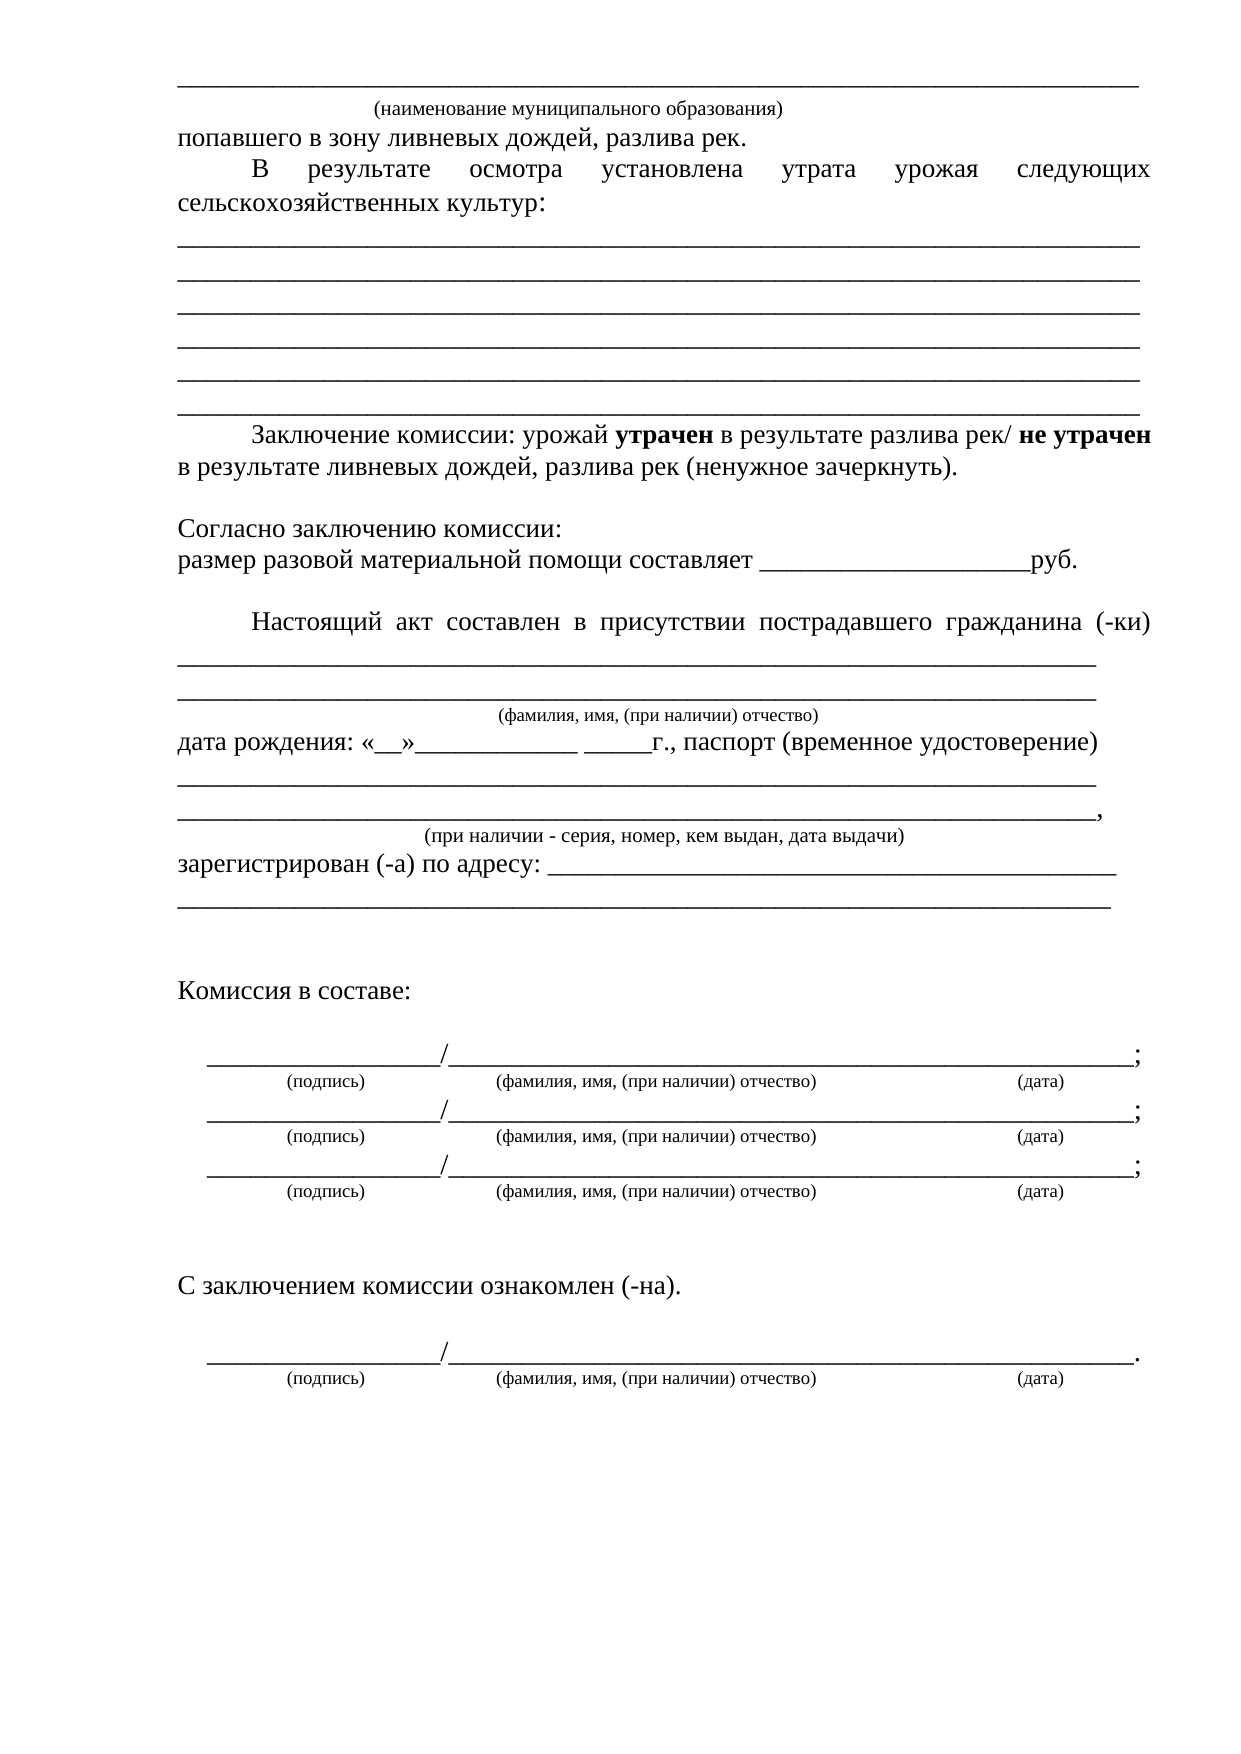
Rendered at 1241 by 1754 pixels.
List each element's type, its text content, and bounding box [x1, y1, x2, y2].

text ________________/_______________________________________________; [177, 1092, 1152, 1125]
text ______________________________________________________________________________________________________________________________________________________________________________________________________ [177, 318, 1152, 418]
text Согласно заключению комиссии: [177, 512, 1152, 543]
text (подпись) (фамилия, имя, (при наличии) отчество) (дата) [177, 1070, 1152, 1092]
text (фамилия, имя, (при наличии) отчество) [177, 703, 1152, 725]
text В результате осмотра установлена утрата урожая следующих сельскохозяйственных культур: [177, 152, 1152, 217]
text ________________________________________________________________ [177, 878, 1152, 912]
text (подпись) (фамилия, имя, (при наличии) отчество) (дата) [177, 1367, 1152, 1389]
text Комиссия в составе: [177, 974, 1152, 1006]
text размер разовой материальной помощи составляет ____________________руб. [177, 543, 1152, 574]
text ________________/_______________________________________________; [177, 1147, 1152, 1180]
text зарегистрирован (-а) по адресу: __________________________________________ [177, 847, 1152, 878]
text Настоящий акт составлен в присутствии пострадавшего гражданина (-ки) _______________________________________________________________ _______________________________________________________________ [177, 605, 1152, 703]
text ________________/_______________________________________________. [177, 1334, 1152, 1367]
text __________________________________________________________________ [177, 284, 1152, 318]
text ________________/_______________________________________________; [177, 1037, 1152, 1070]
text _______________________________________________________________ [177, 756, 1152, 790]
text С заключением комиссии ознакомлен (-на). [177, 1269, 1152, 1300]
text (при наличии - серия, номер, кем выдан, дата выдачи) [177, 823, 1152, 847]
text _______________________________________________________________________ (наименование муниципального образования) [177, 59, 1152, 121]
text дата рождения: «__»____________ _____г., паспорт (временное удостоверение) [177, 725, 1152, 756]
text Заключение комиссии: урожай утрачен в результате разлива рек/ не утрачен в результате ливневых дождей, разлива рек (ненужное зачеркнуть). [177, 418, 1152, 481]
text __________________________________________________________________ [177, 251, 1152, 284]
text _______________________________________________________________, [177, 790, 1152, 823]
text (подпись) (фамилия, имя, (при наличии) отчество) (дата) [177, 1180, 1152, 1202]
text __________________________________________________________________ [177, 217, 1152, 251]
text попавшего в зону ливневых дождей, разлива рек. [177, 121, 1152, 152]
text (подпись) (фамилия, имя, (при наличии) отчество) (дата) [177, 1125, 1152, 1147]
